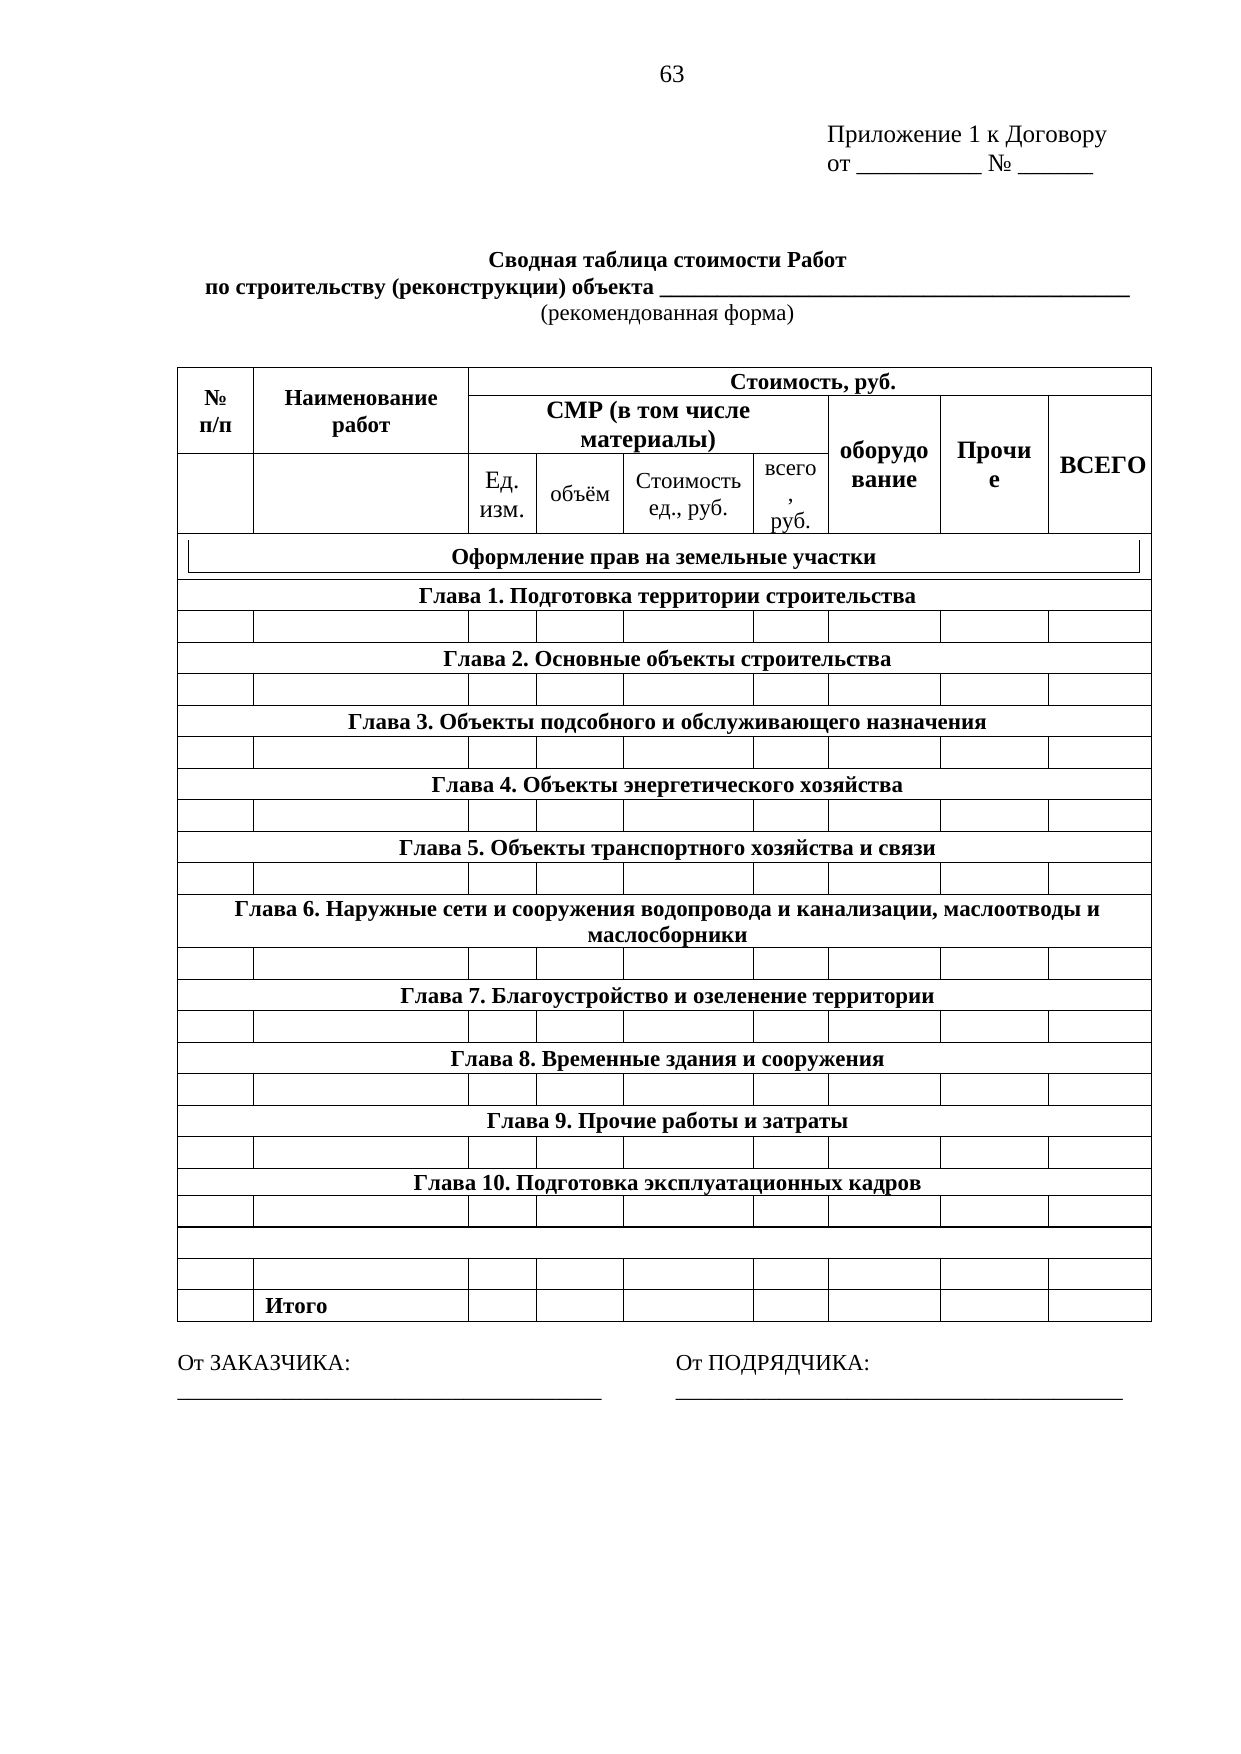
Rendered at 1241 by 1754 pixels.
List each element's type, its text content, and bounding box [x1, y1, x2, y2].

table_header Приложение 1 к Договору от __________ № ______ [167, 119, 1151, 1322]
table_cell _____________________________________ [166, 1376, 664, 1402]
table_header От ПОДРЯДЧИКА: [664, 1349, 1163, 1376]
table_header От ЗАКАЗЧИКА: [166, 1349, 664, 1376]
table_cell _______________________________________ [664, 1376, 1163, 1402]
